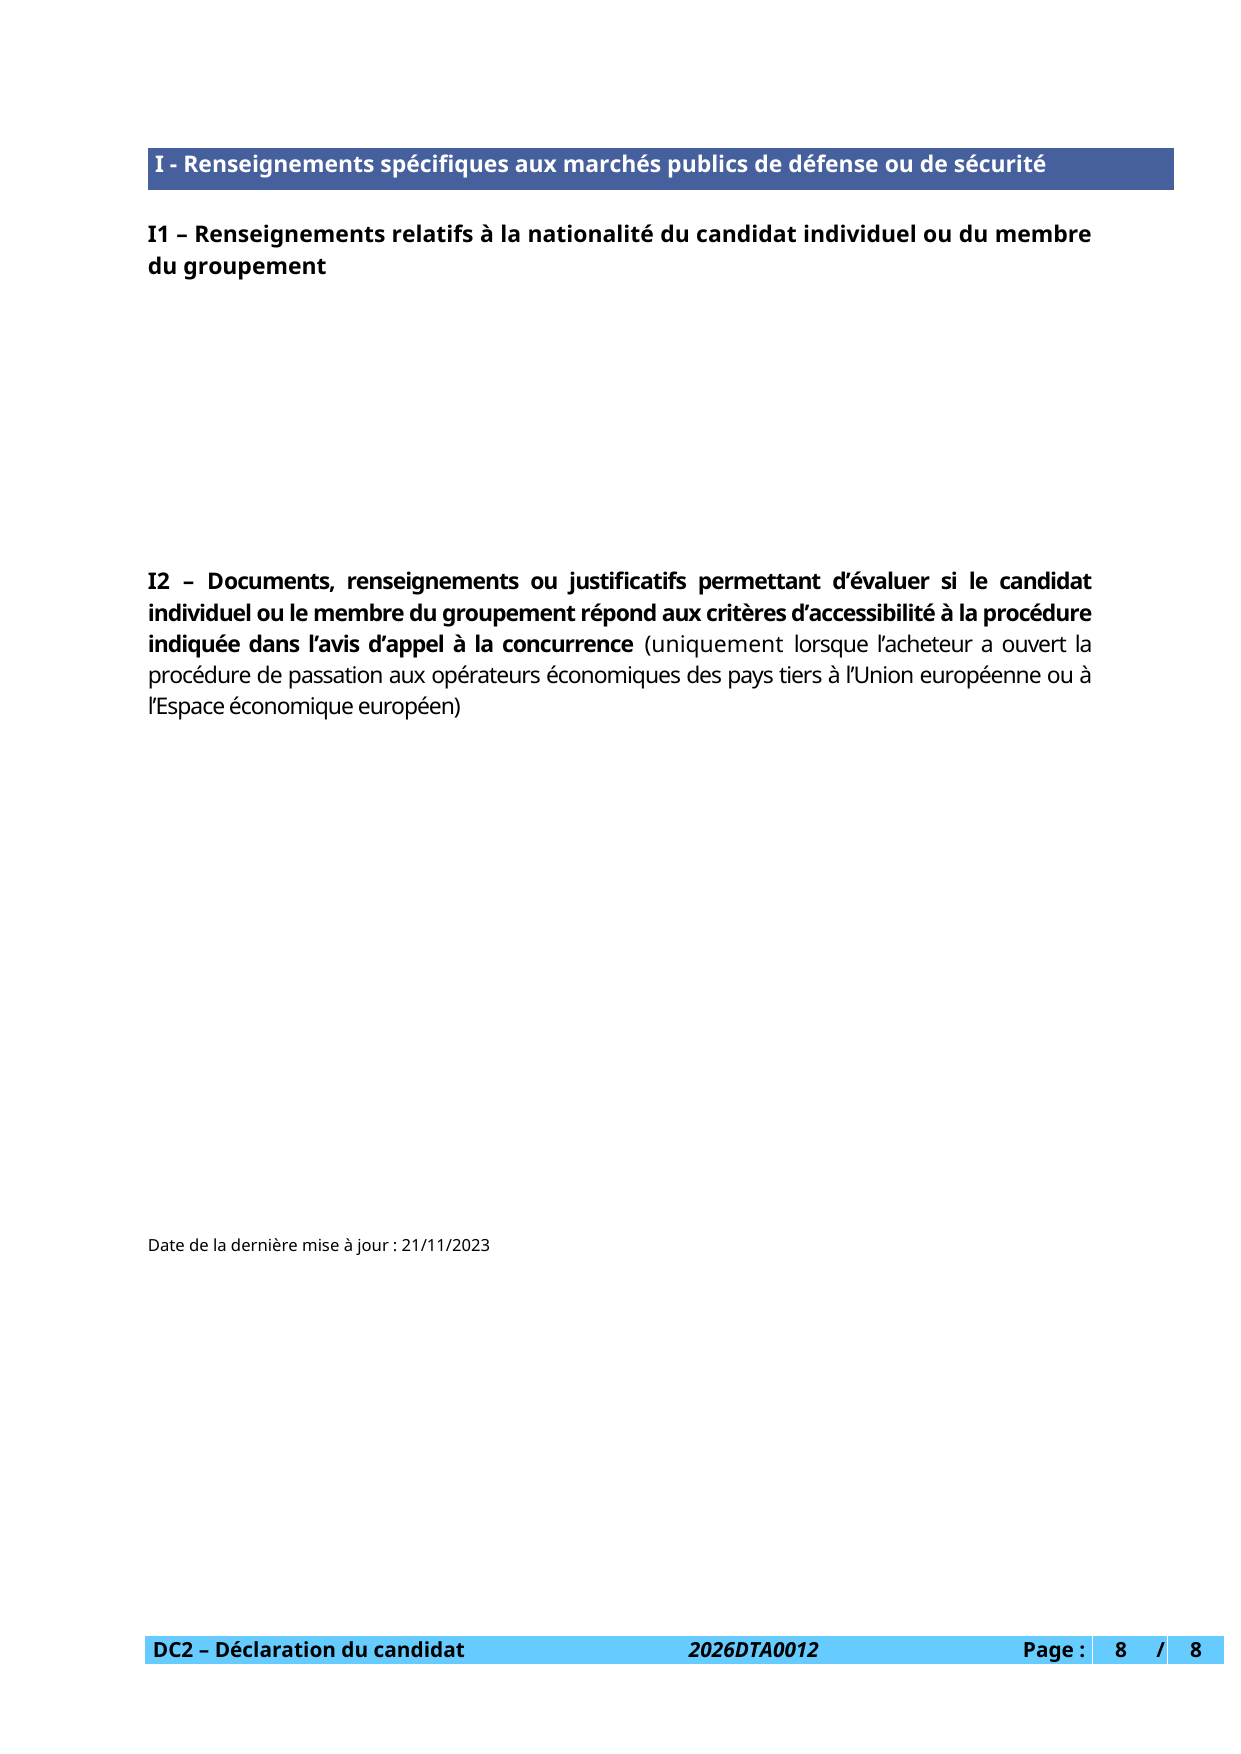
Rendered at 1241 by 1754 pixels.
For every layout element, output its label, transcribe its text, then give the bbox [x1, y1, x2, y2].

table_header I - Renseignements spécifiques aux marchés publics de défense ou de sécurité [148, 148, 1174, 190]
text I2 – Documents, renseignements ou justificatifs permettant d’évaluer si le candidat individuel ou le membre du groupement répond aux critères d’accessibilité à la procédure indiquée dans l’avis d’appel à la concurrence (uniquement lorsque l’acheteur a ouvert la procédure de passation aux opérateurs économiques des pays tiers à l’Union européenne ou à l’Espace économique européen) [148, 565, 1093, 722]
text Date de la dernière mise à jour : 21/11/2023 [148, 1234, 1093, 1257]
text I1 – Renseignements relatifs à la nationalité du candidat individuel ou du membre du groupement [148, 218, 1093, 281]
